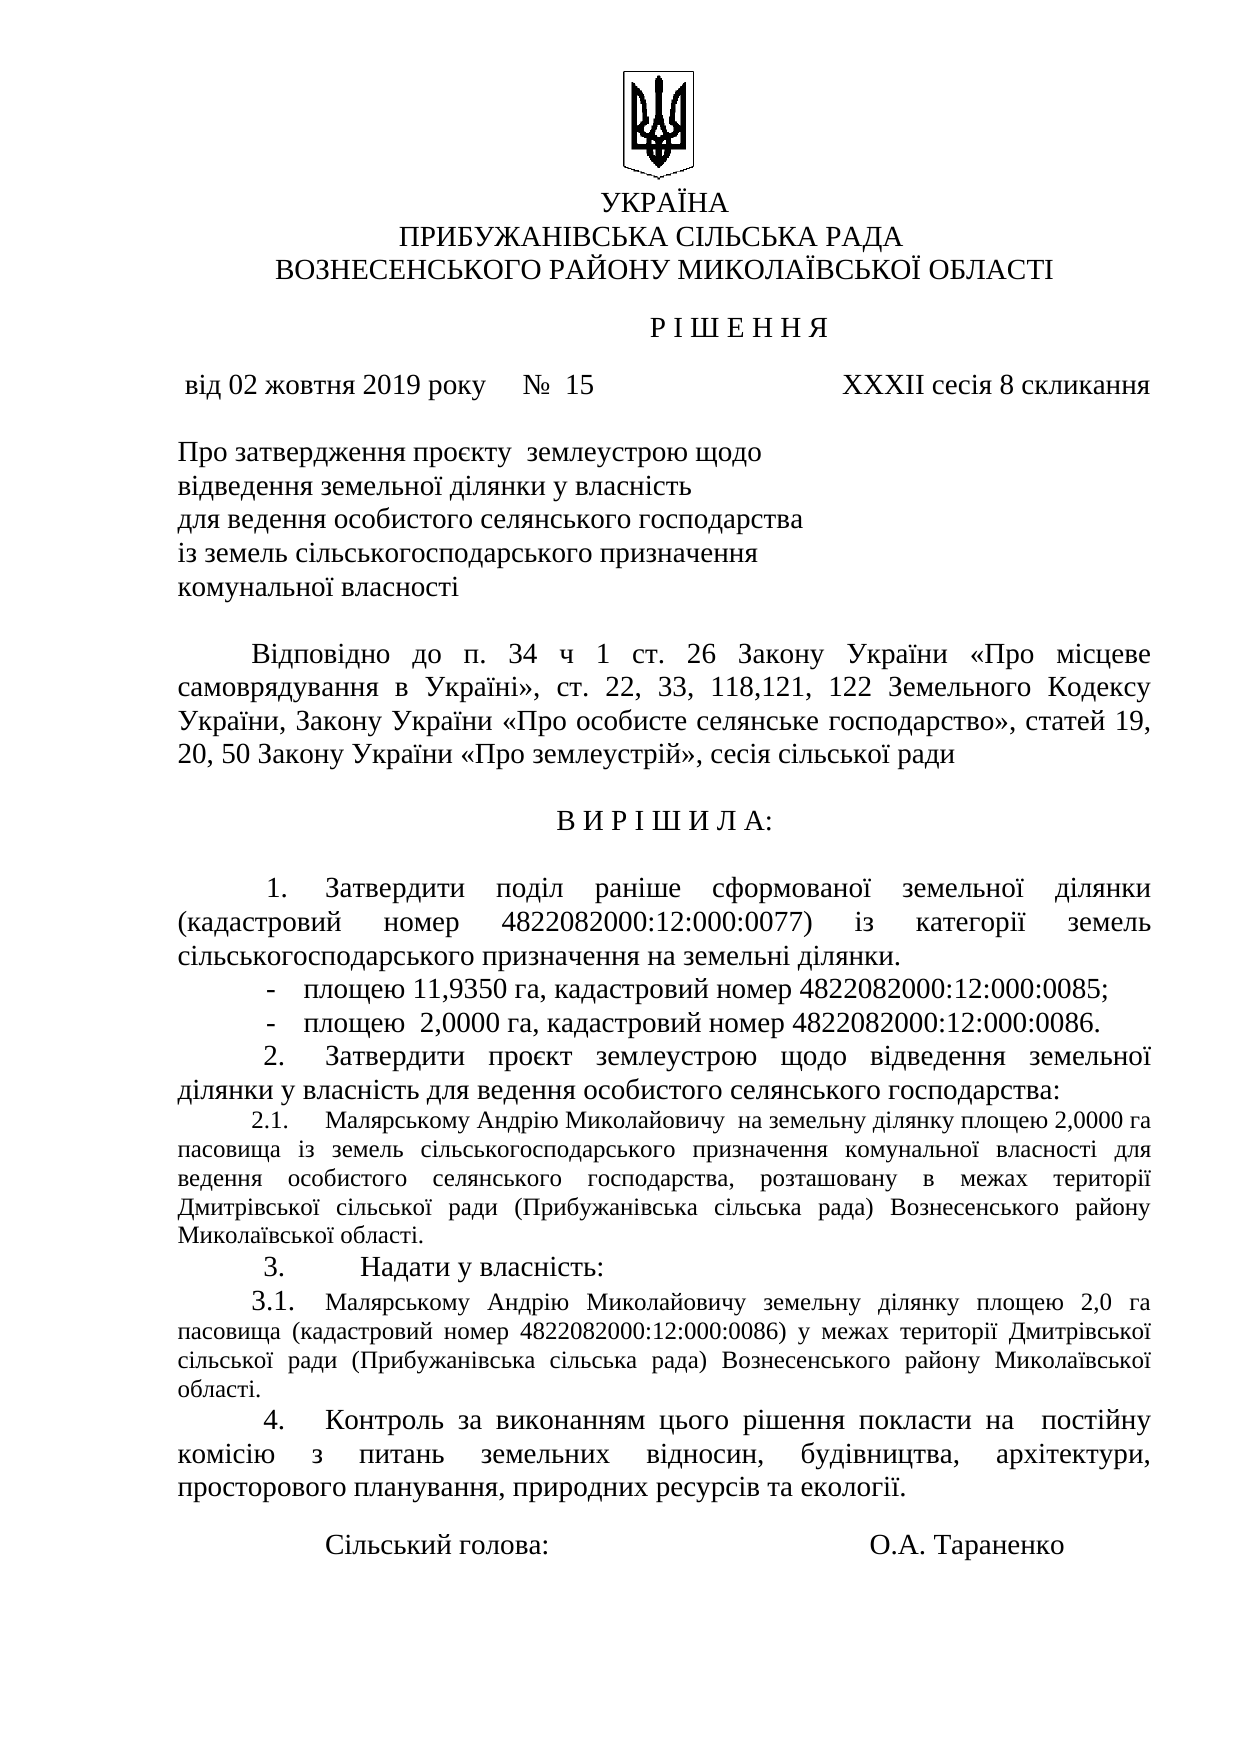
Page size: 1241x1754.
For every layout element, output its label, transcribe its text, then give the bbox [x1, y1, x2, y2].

text В И Р І Ш И Л А: [177, 803, 1152, 837]
list площею 11,9350 га, кадастровий номер 4822082000:12:000:0085; [266, 971, 1152, 1005]
text Відповідно до п. 34 ч 1 ст. 26 Закону України «Про місцеве самоврядування в Україні», ст. 22, 33, 118,121, 122 Земельного Кодексу України, Закону України «Про особисте селянське господарство», статей 19, 20, 50 Закону України «Про землеустрій», сесія сільської ради [177, 636, 1152, 770]
picture [620, 69, 695, 182]
list Надати у власність: [263, 1249, 1152, 1283]
text із земель сільськогосподарського призначення [177, 535, 1152, 569]
text відведення земельної ділянки у власність [177, 468, 1152, 502]
text Про затвердження проєкту землеустрою щодо [177, 434, 1152, 468]
text від 02 жовтня 2019 року № 15 ХХХІІ сесія 8 скликання [177, 367, 1152, 401]
text УКРАЇНА [177, 185, 1152, 219]
text комунальної власності [177, 569, 1152, 602]
text ВОЗНЕСЕНСЬКОГО РАЙОНУ МИКОЛАЇВСЬКОЇ ОБЛАСТІ [177, 252, 1152, 286]
list Затвердити проєкт землеустрою щодо відведення земельної ділянки у власність для ведення особистого селянського господарства: [177, 1038, 1152, 1105]
text Р І Ш Е Н Н Я [177, 310, 1152, 343]
list площею 2,0000 га, кадастровий номер 4822082000:12:000:0086. [266, 1005, 1152, 1038]
list Затвердити поділ раніше сформованої земельної ділянки (кадастровий номер 4822082000:12:000:0077) із категорії земель сільськогосподарського призначення на земельні ділянки. [177, 871, 1152, 971]
list Сільський голова: О.А. Тараненко [264, 1527, 1152, 1561]
list Малярському Андрію Миколайовичу на земельну ділянку площею 2,0000 га пасовища із земель сільськогосподарського призначення комунальної власності для ведення особистого селянського господарства, розташовану в межах території Дмитрівської сільської ради (Прибужанівська сільська рада) Вознесенського району Миколаївської області. [177, 1105, 1152, 1249]
list Контроль за виконанням цього рішення покласти на постійну комісію з питань земельних відносин, будівництва, архітектури, просторового планування, природних ресурсів та екології. [177, 1402, 1152, 1503]
list Малярському Андрію Миколайовичу земельну ділянку площею 2,0 га пасовища (кадастровий номер 4822082000:12:000:0086) у межах території Дмитрівської сільської ради (Прибужанівська сільська рада) Вознесенського району Миколаївської області. [177, 1283, 1152, 1402]
text ПРИБУЖАНІВСЬКА СІЛЬСЬКА РАДА [325, 219, 1152, 252]
text для ведення особистого селянського господарства [177, 502, 1152, 535]
